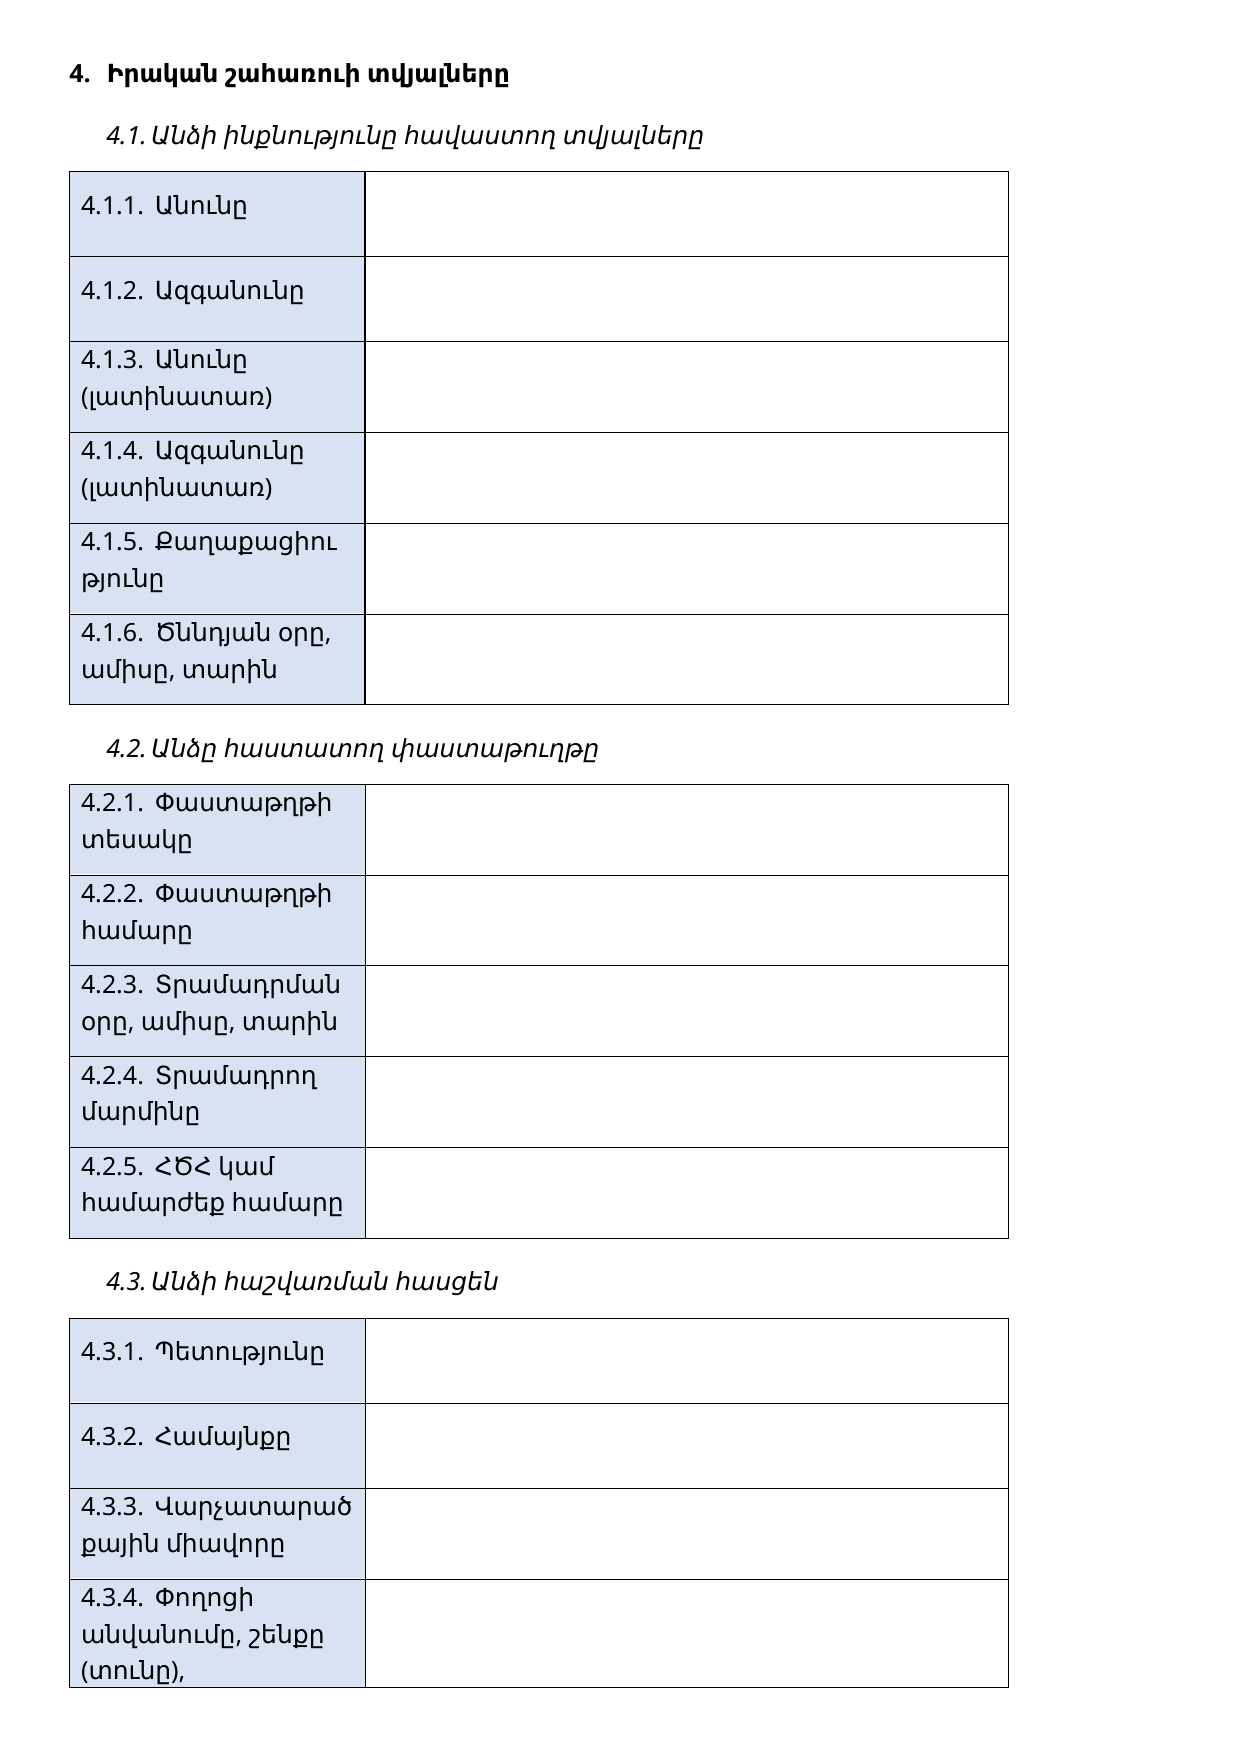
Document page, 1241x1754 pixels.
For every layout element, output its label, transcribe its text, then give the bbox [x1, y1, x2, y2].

table_cell Փաստաթղթի համարը [70, 876, 365, 965]
list Անձի ինքնությունը հավաստող տվյալները [106, 117, 1167, 151]
list Անձի հաշվառման հասցեն [106, 1264, 1167, 1298]
table_header [366, 785, 1008, 874]
table_header Փաստաթղթի տեսակը [70, 785, 365, 874]
table_cell [366, 876, 1008, 965]
table_cell [366, 433, 1008, 523]
table_cell [366, 1404, 1008, 1488]
table_cell Քաղաքացիությունը [70, 524, 364, 613]
table_cell [366, 257, 1008, 341]
table_cell [366, 1580, 1008, 1687]
table_cell Տրամադրող մարմինը [70, 1057, 365, 1147]
table_cell Տրամադրման օրը, ամիսը, տարին [70, 966, 365, 1056]
table_cell [366, 615, 1008, 704]
table_cell Ծննդյան օրը, ամիսը, տարին [70, 615, 364, 704]
table_header Անունը [70, 172, 364, 256]
table_header [366, 1319, 1008, 1402]
table_cell Ազգանունը [70, 257, 364, 341]
table_cell [366, 524, 1008, 613]
list Իրական շահառուի տվյալները [69, 56, 1167, 89]
table_cell [366, 342, 1008, 432]
list Անձը հաստատող փաստաթուղթը [106, 730, 1167, 764]
table_cell Անունը (լատինատառ) [70, 342, 364, 432]
table_cell [366, 1148, 1008, 1238]
table_header Պետությունը [70, 1319, 365, 1402]
table_cell Վարչատարածքային միավորը [70, 1489, 365, 1578]
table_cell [70, 1580, 365, 1687]
table_cell [366, 1057, 1008, 1147]
table_cell ՀԾՀ կամ համարժեք համարը [70, 1148, 365, 1238]
table_cell [366, 966, 1008, 1056]
table_cell [366, 1489, 1008, 1578]
table_header [366, 172, 1008, 256]
table_cell Ազգանունը (լատինատառ) [70, 433, 364, 523]
table_cell Համայնքը [70, 1404, 365, 1488]
